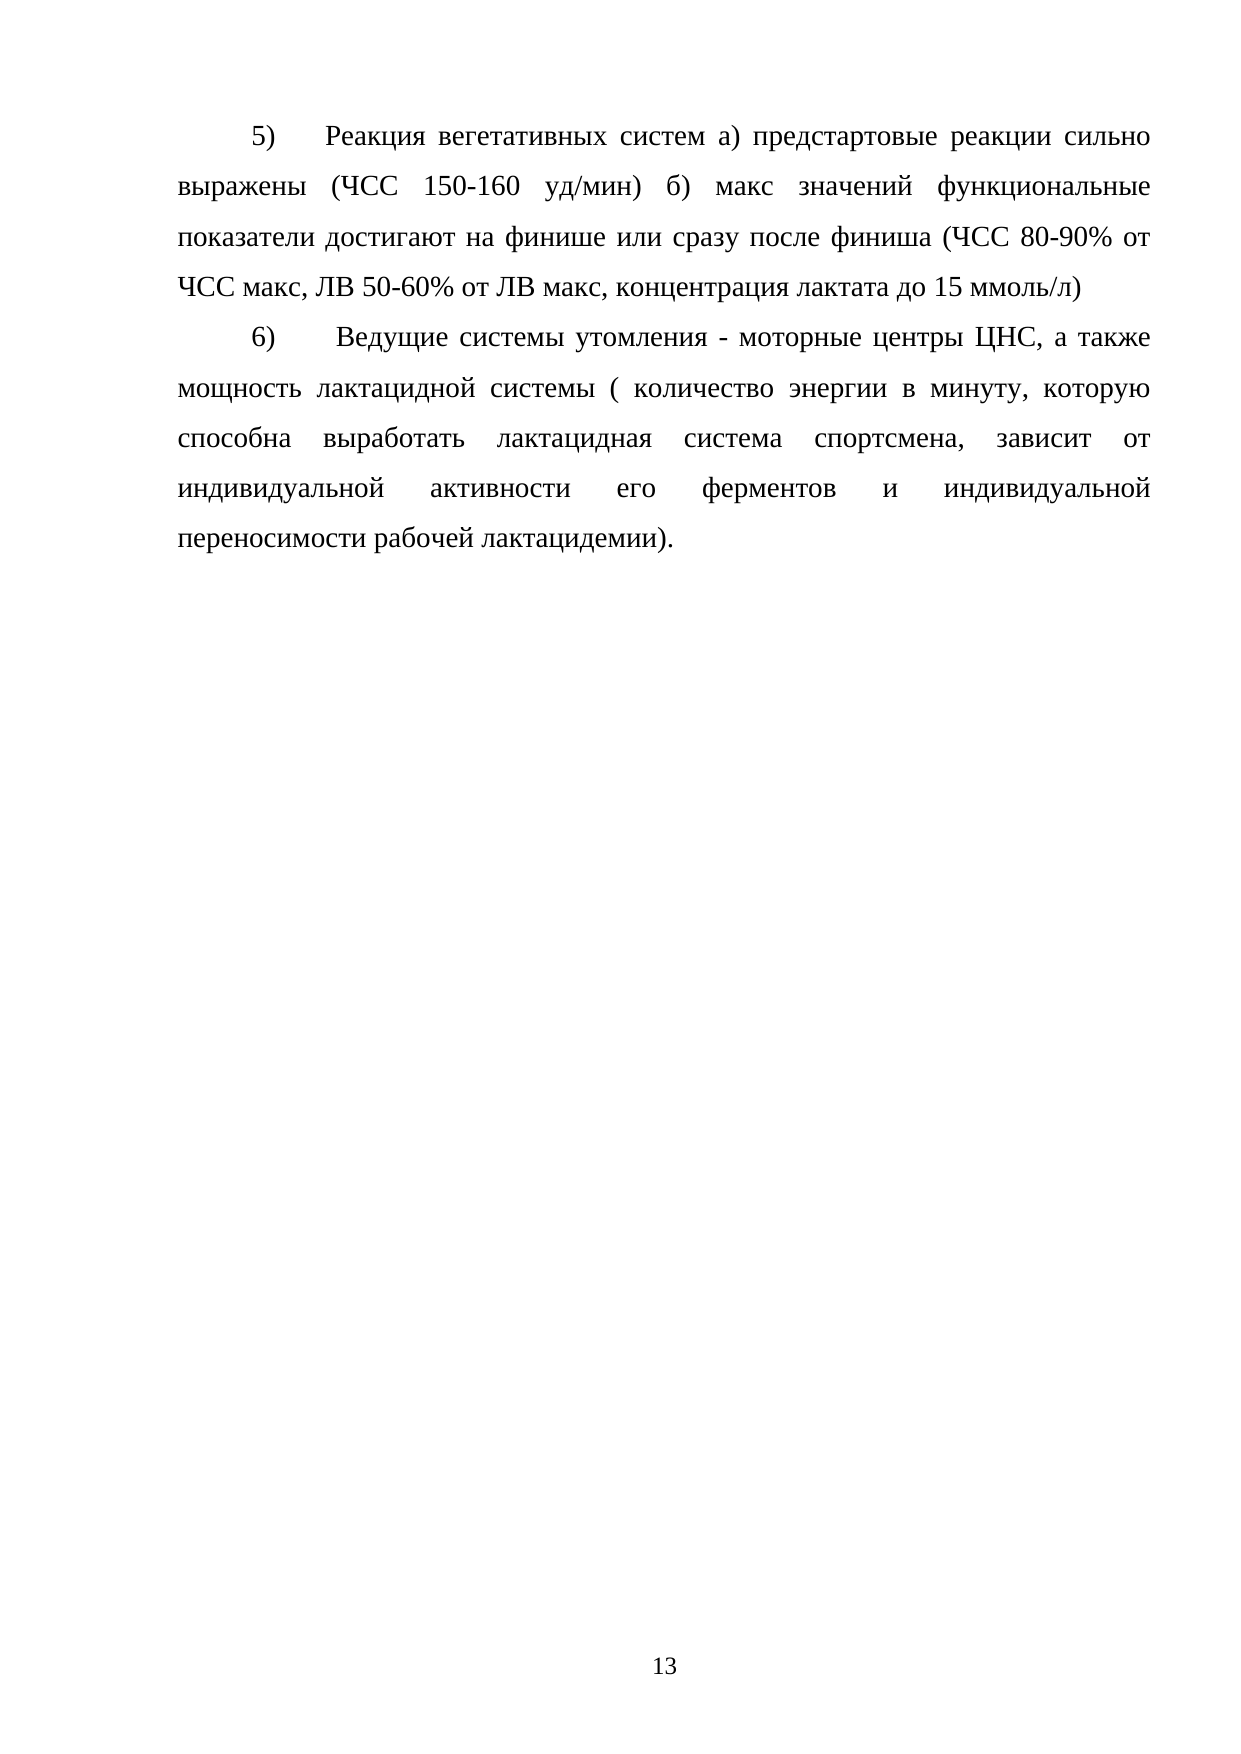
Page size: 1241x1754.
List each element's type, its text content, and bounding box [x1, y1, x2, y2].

list Реакция вегетативных систем а) предстартовые реакции сильно выражены (ЧСС 150-160 уд/мин) б) макс значений функциональные показатели достигают на финише или сразу после финиша (ЧСС 80-90% от ЧСС макс, ЛВ 50-60% от ЛВ макс, концентрация лактата до 15 ммоль/л) [177, 118, 1152, 303]
list Ведущие системы утомления - моторные центры ЦНС, а также мощность лактацидной системы ( количество энергии в минуту, которую способна выработать лактацидная система спортсмена, зависит от индивидуальной активности его ферментов и индивидуальной переносимости рабочей лактацидемии). [177, 319, 1152, 554]
